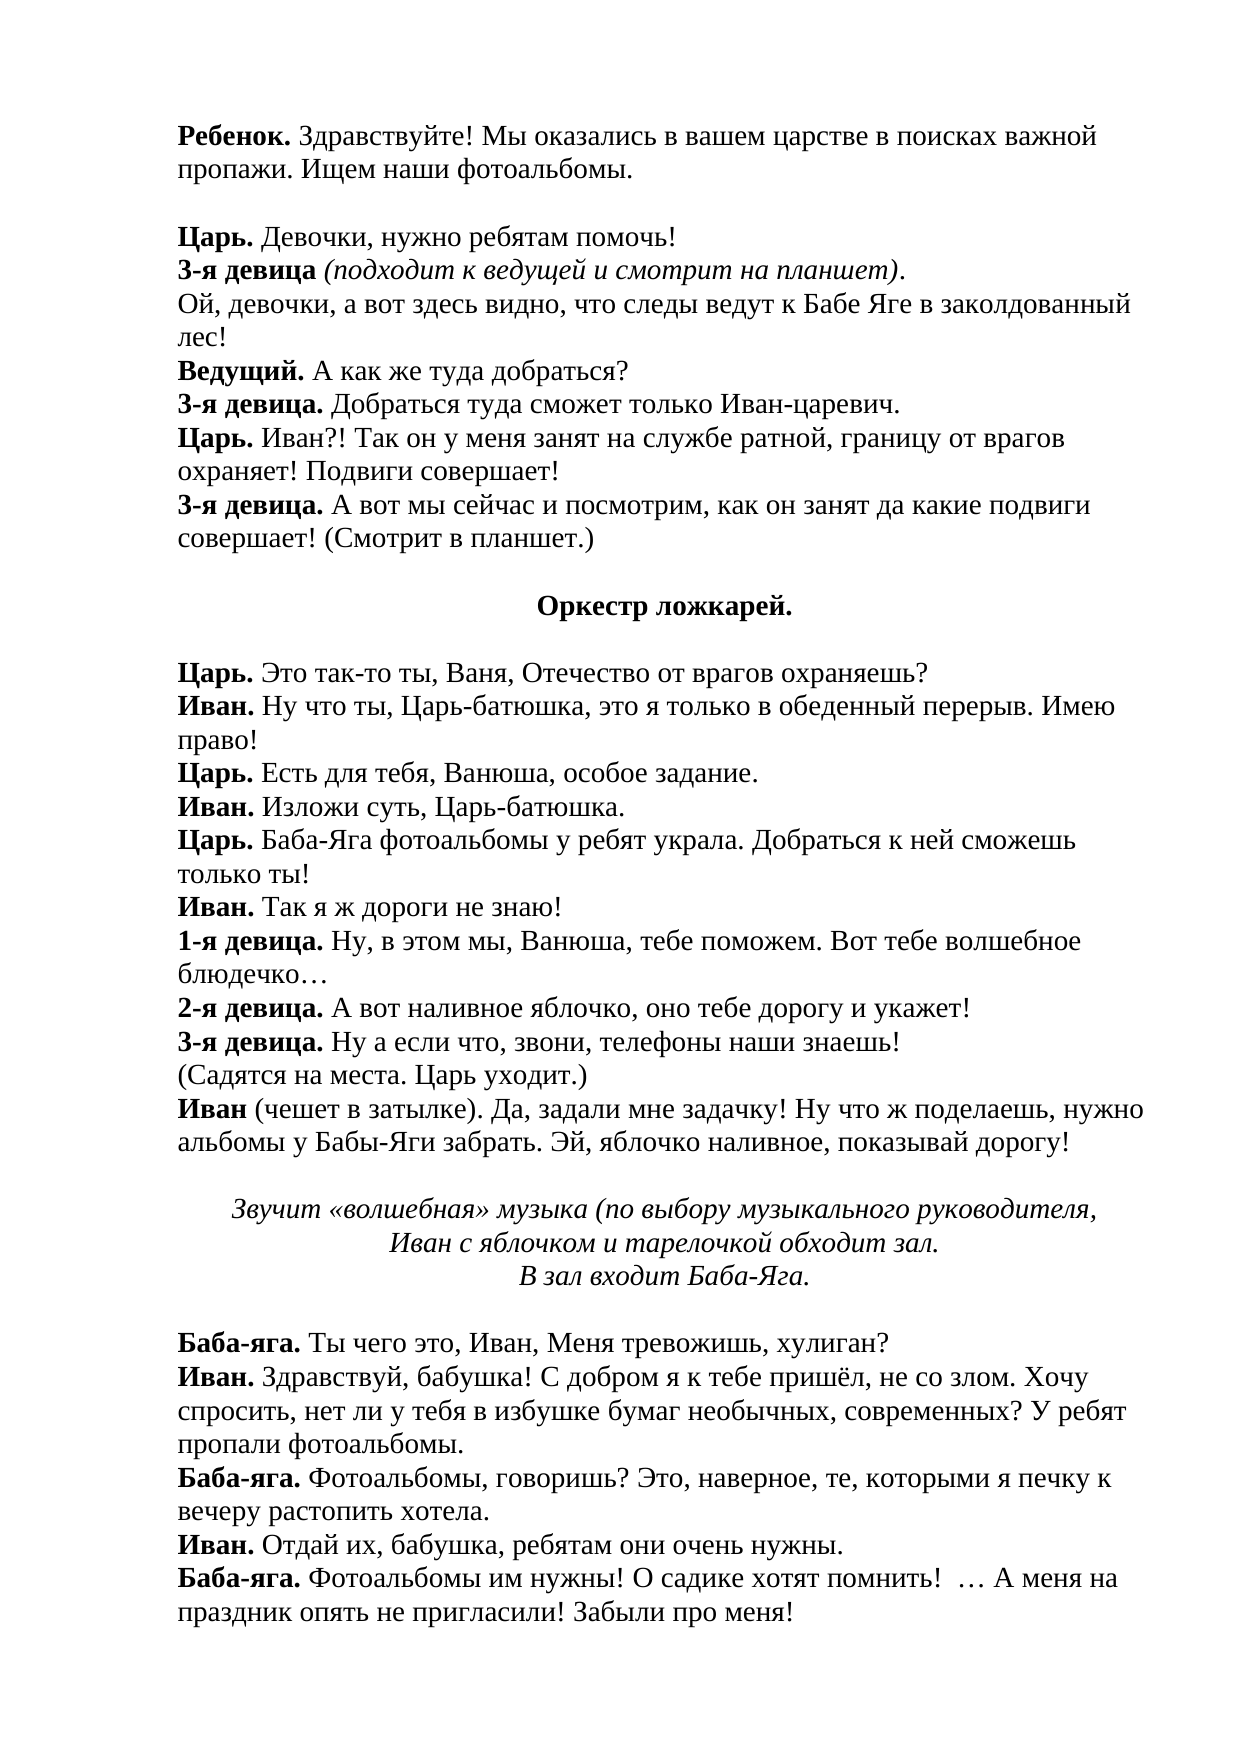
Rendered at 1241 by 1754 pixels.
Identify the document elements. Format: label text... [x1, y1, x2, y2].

text Царь. Это так-то ты, Ваня, Отечество от врагов охраняешь? [177, 655, 1152, 688]
text Иван. Ну что ты, Царь-батюшка, это я только в обеденный перерыв. Имею право! [177, 688, 1152, 755]
text Царь. Иван?! Так он у меня занят на службе ратной, границу от врагов охраняет! Подвиги совершает! [177, 420, 1152, 487]
text Ой, девочки, а вот здесь видно, что следы ведут к Бабе Яге в заколдованный лес! [177, 286, 1152, 353]
text Иван. Отдай их, бабушка, ребятам они очень нужны. [177, 1527, 1152, 1560]
text Иван. Изложи суть, Царь-батюшка. [177, 789, 1152, 822]
text В зал входит Баба-Яга. [177, 1258, 1152, 1292]
text Ребенок. Здравствуйте! Мы оказались в вашем царстве в поисках важной пропажи. Ищем наши фотоальбомы. [177, 118, 1152, 185]
text Царь. Баба-Яга фотоальбомы у ребят украла. Добраться к ней сможешь только ты! [177, 822, 1152, 889]
text Иван (чешет в затылке). Да, задали мне задачку! Ну что ж поделаешь, нужно альбомы у Бабы-Яги забрать. Эй, яблочко наливное, показывай дорогу! [177, 1091, 1152, 1158]
text Баба-яга. Ты чего это, Иван, Меня тревожишь, хулиган? [177, 1326, 1152, 1359]
text 1-я девица. Ну, в этом мы, Ванюша, тебе поможем. Вот тебе волшебное блюдечко… [177, 923, 1152, 990]
text Иван. Здравствуй, бабушка! С добром я к тебе пришёл, не со злом. Хочу спросить, нет ли у тебя в избушке бумаг необычных, современных? У ребят пропали фотоальбомы. [177, 1359, 1152, 1460]
text 3-я девица. Добраться туда сможет только Иван-царевич. [177, 386, 1152, 420]
text 3-я девица. А вот мы сейчас и посмотрим, как он занят да какие подвиги совершает! (Смотрит в планшет.) [177, 487, 1152, 554]
text Звучит «волшебная» музыка (по выбору музыкального руководителя, [177, 1191, 1152, 1225]
text Иван. Так я ж дороги не знаю! [177, 889, 1152, 923]
text Царь. Девочки, нужно ребятам помочь! [177, 219, 1152, 252]
text Баба-яга. Фотоальбомы, говоришь? Это, наверное, те, которыми я печку к вечеру растопить хотела. [177, 1460, 1152, 1527]
text 2-я девица. А вот наливное яблочко, оно тебе дорогу и укажет! [177, 990, 1152, 1024]
text (Садятся на места. Царь уходит.) [177, 1057, 1152, 1091]
text 3-я девица (подходит к ведущей и смотрит на планшет). [177, 252, 1152, 286]
text Баба-яга. Фотоальбомы им нужны! О садике хотят помнить! … А меня на праздник опять не пригласили! Забыли про меня! [177, 1560, 1152, 1627]
text 3-я девица. Ну а если что, звони, телефоны наши знаешь! [177, 1024, 1152, 1057]
text Ведущий. А как же туда добраться? [177, 353, 1152, 386]
text Царь. Есть для тебя, Ванюша, особое задание. [177, 755, 1152, 789]
text Иван с яблочком и тарелочкой обходит зал. [177, 1225, 1152, 1258]
text Оркестр ложкарей. [177, 588, 1152, 621]
